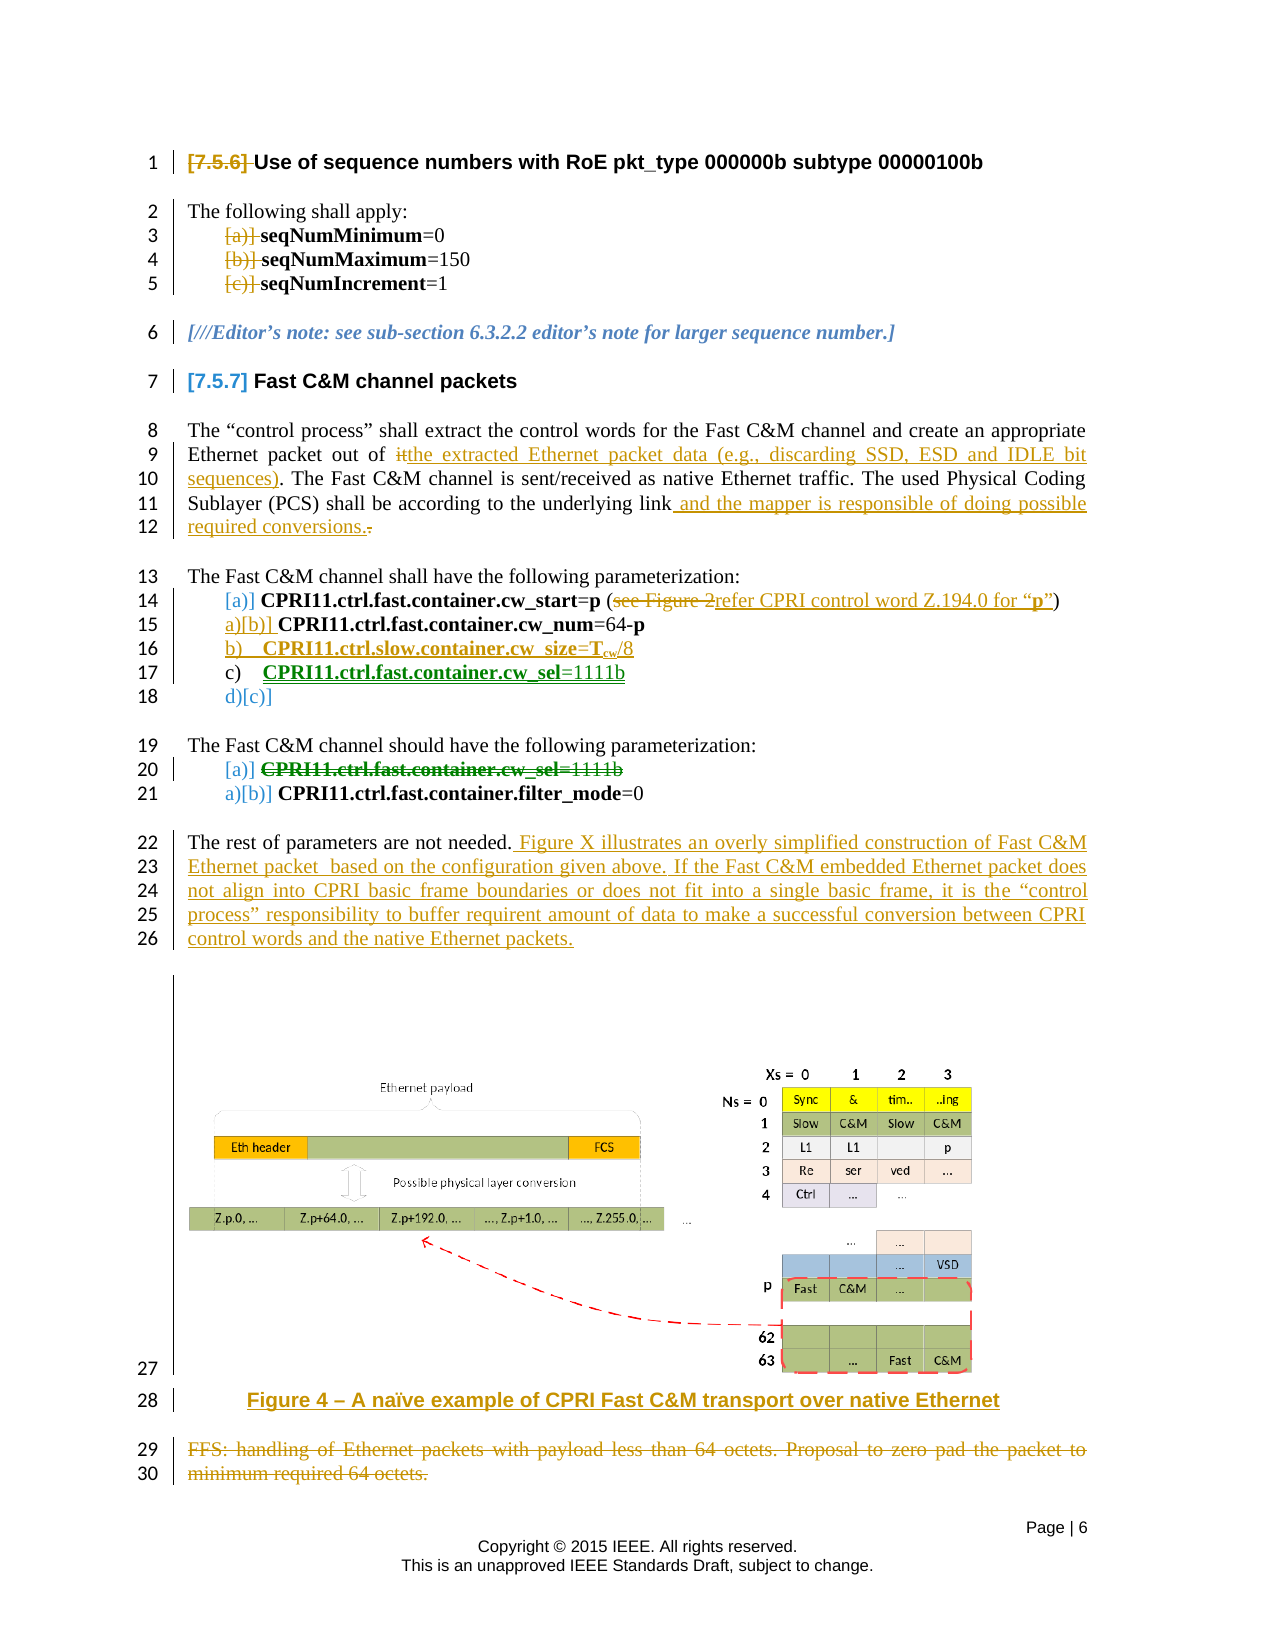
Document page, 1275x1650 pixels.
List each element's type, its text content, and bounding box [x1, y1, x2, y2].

text The Fast C&M channel should have the following parameterization: [187, 733, 1087, 757]
list CPRI11.ctrl.fast.container.filter_mode=0 [225, 781, 1087, 805]
list CPRI11.ctrl.fast.container.cw_num=64-p [225, 612, 1087, 636]
text The Fast C&M channel shall have the following parameterization: [187, 563, 1087, 588]
text The rest of parameters are not needed. [187, 900, 1087, 950]
text The rest of parameters are not needed. [187, 830, 1087, 899]
subtitle Fast C&M channel packets [187, 369, 1087, 393]
list CPRI11.ctrl.fast.container.cw_start=p () [225, 588, 1087, 612]
text The “control process” shall extract the control words for the Fast C&M channel and create an appropriate Ethernet packet out of . The Fast C&M channel is sent/received as native Ethernet traffic. The used Physical Coding Sublayer (PCS) shall be according to the underlying link [187, 418, 1087, 538]
